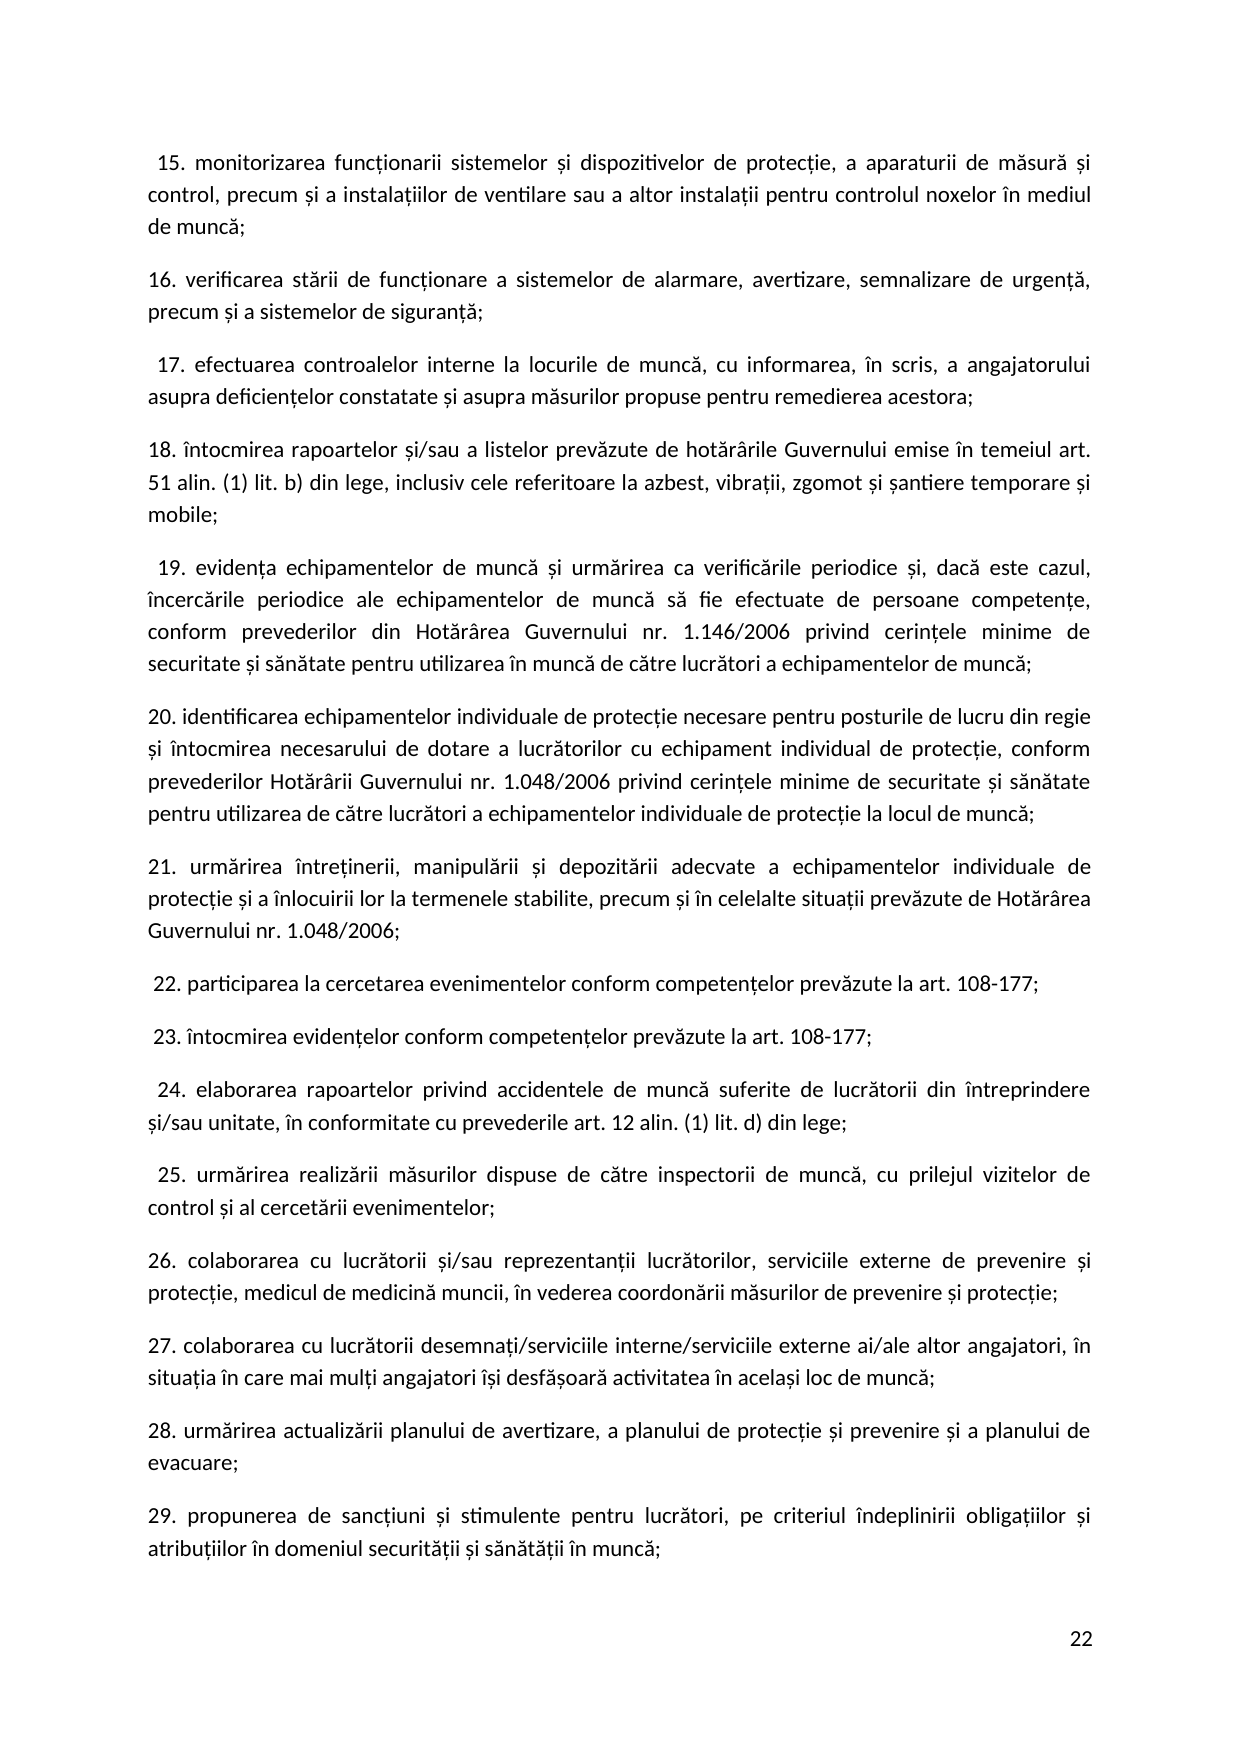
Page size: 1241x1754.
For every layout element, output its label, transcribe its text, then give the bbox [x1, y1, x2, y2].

text 25. urmărirea realizării măsurilor dispuse de către inspectorii de muncă, cu prilejul vizitelor de control şi al cercetării evenimentelor; [148, 1161, 1093, 1221]
text 28. urmărirea actualizării planului de avertizare, a planului de protecţie şi prevenire şi a planului de evacuare; [148, 1416, 1093, 1476]
text 24. elaborarea rapoartelor privind accidentele de muncă suferite de lucrătorii din întreprindere şi/sau unitate, în conformitate cu prevederile art. 12 alin. (1) lit. d) din lege; [148, 1075, 1093, 1136]
text 19. evidenţa echipamentelor de muncă şi urmărirea ca verificările periodice şi, dacă este cazul, încercările periodice ale echipamentelor de muncă să fie efectuate de persoane competenţe, conform prevederilor din Hotărârea Guvernului nr. 1.146/2006 privind cerinţele minime de securitate şi sănătate pentru utilizarea în muncă de către lucrători a echipamentelor de muncă; [148, 553, 1093, 677]
text 17. efectuarea controalelor interne la locurile de muncă, cu informarea, în scris, a angajatorului asupra deficienţelor constatate şi asupra măsurilor propuse pentru remedierea acestora; [148, 350, 1093, 410]
text 21. urmărirea întreţinerii, manipulării şi depozitării adecvate a echipamentelor individuale de protecţie şi a înlocuirii lor la termenele stabilite, precum şi în celelalte situaţii prevăzute de Hotărârea Guvernului nr. 1.048/2006; [148, 852, 1093, 944]
text 15. monitorizarea funcţionarii sistemelor şi dispozitivelor de protecţie, a aparaturii de măsură şi control, precum şi a instalaţiilor de ventilare sau a altor instalaţii pentru controlul noxelor în mediul de muncă; [148, 148, 1093, 240]
text 23. întocmirea evidenţelor conform competenţelor prevăzute la art. 108-177; [148, 1022, 1093, 1050]
text 27. colaborarea cu lucrătorii desemnaţi/serviciile interne/serviciile externe ai/ale altor angajatori, în situaţia în care mai mulţi angajatori îşi desfăşoară activitatea în acelaşi loc de muncă; [148, 1331, 1093, 1391]
text 18. întocmirea rapoartelor şi/sau a listelor prevăzute de hotărârile Guvernului emise în temeiul art. 51 alin. (1) lit. b) din lege, inclusiv cele referitoare la azbest, vibraţii, zgomot şi şantiere temporare şi mobile; [148, 435, 1093, 528]
text 16. verificarea stării de funcţionare a sistemelor de alarmare, avertizare, semnalizare de urgenţă, precum şi a sistemelor de siguranţă; [148, 265, 1093, 325]
text 26. colaborarea cu lucrătorii şi/sau reprezentanţii lucrătorilor, serviciile externe de prevenire şi protecţie, medicul de medicină muncii, în vederea coordonării măsurilor de prevenire şi protecţie; [148, 1246, 1093, 1306]
text 29. propunerea de sancţiuni şi stimulente pentru lucrători, pe criteriul îndeplinirii obligaţiilor şi atribuţiilor în domeniul securităţii şi sănătăţii în muncă; [148, 1501, 1093, 1562]
text 20. identificarea echipamentelor individuale de protecţie necesare pentru posturile de lucru din regie şi întocmirea necesarului de dotare a lucrătorilor cu echipament individual de protecţie, conform prevederilor Hotărârii Guvernului nr. 1.048/2006 privind cerinţele minime de securitate şi sănătate pentru utilizarea de către lucrători a echipamentelor individuale de protecţie la locul de muncă; [148, 702, 1093, 827]
text 22. participarea la cercetarea evenimentelor conform competenţelor prevăzute la art. 108-177; [148, 969, 1093, 997]
